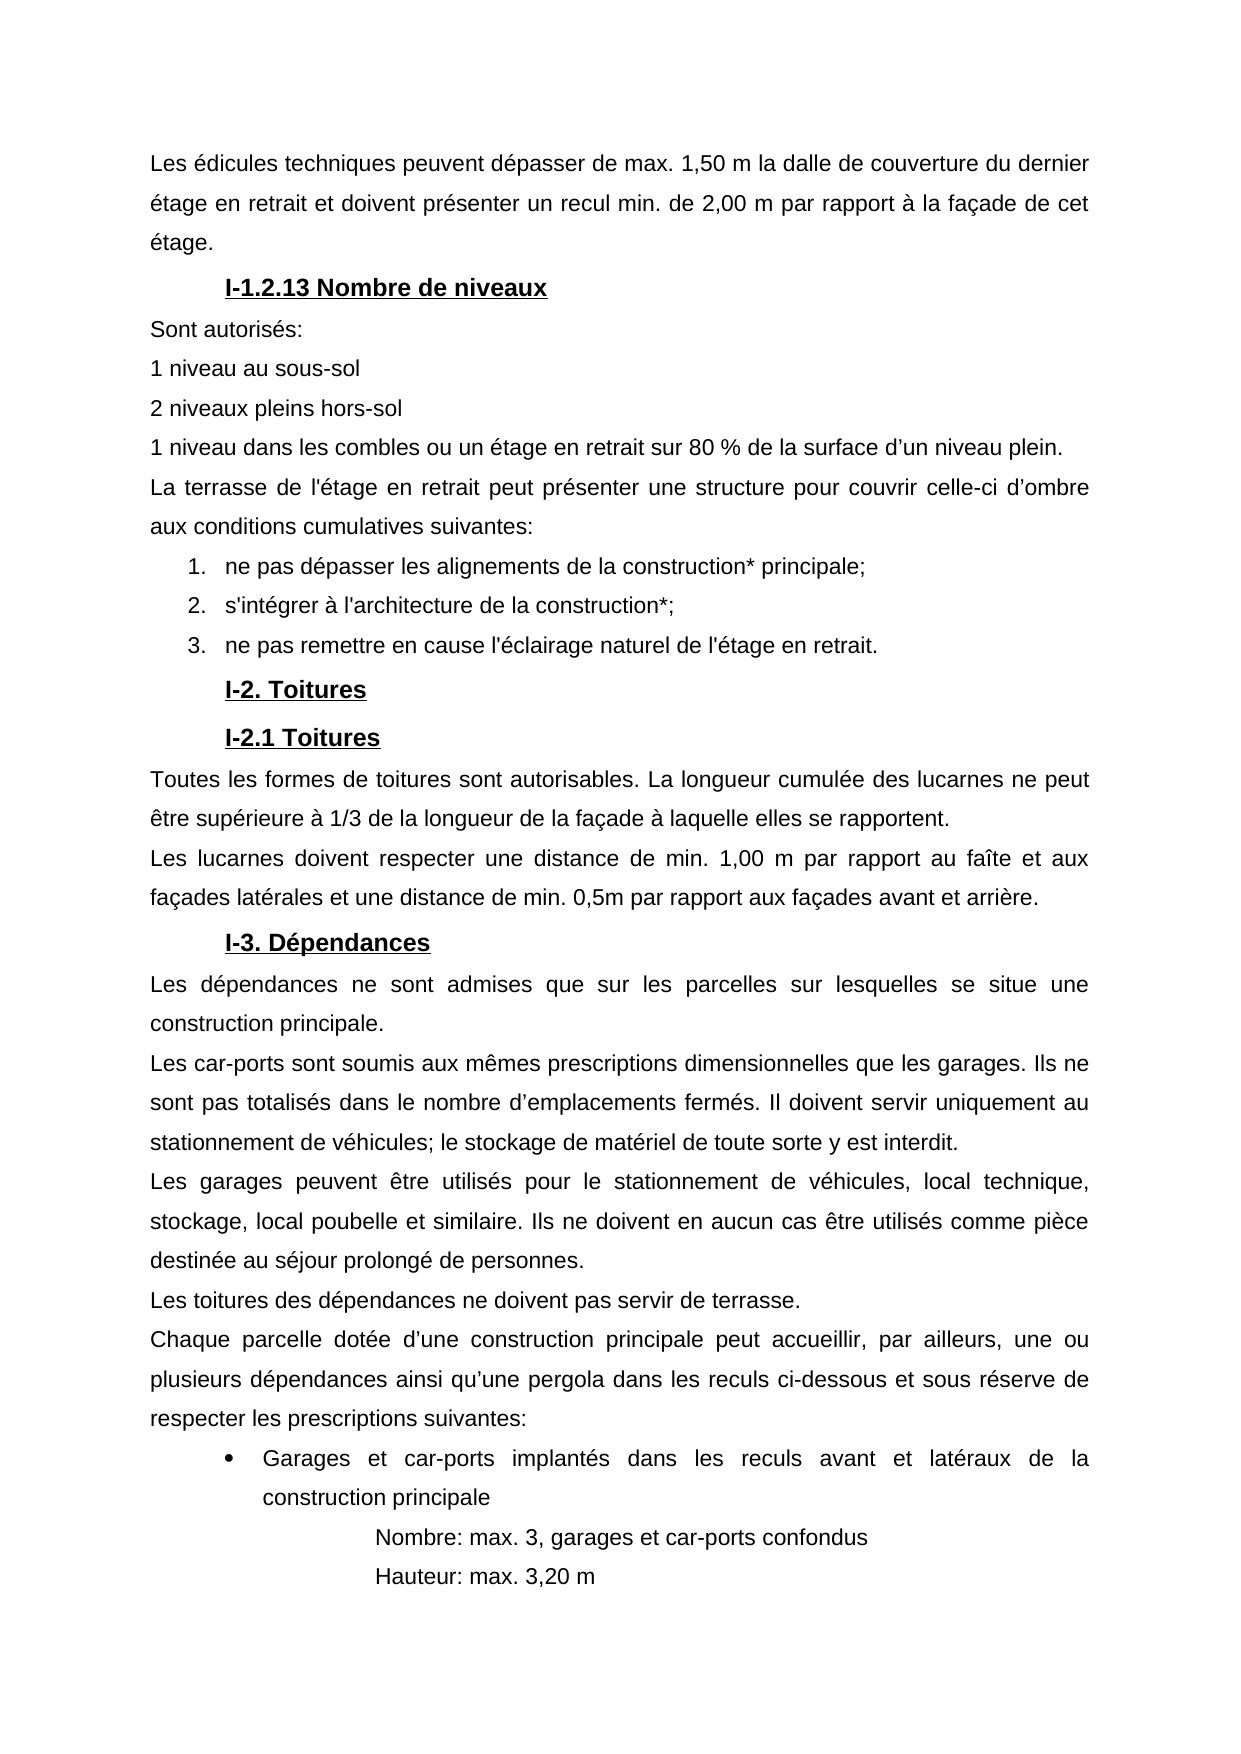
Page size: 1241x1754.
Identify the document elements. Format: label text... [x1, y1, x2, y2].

text La terrasse de l'étage en retrait peut présenter une structure pour couvrir celle-ci d’ombre aux conditions cumulatives suivantes: [150, 474, 1090, 539]
text 1 niveau au sous-sol [150, 355, 1090, 382]
text Les édicules techniques peuvent dépasser de max. 1,50 m la dalle de couverture du dernier étage en retrait et doivent présenter un recul min. de 2,00 m par rapport à la façade de cet étage. [150, 150, 1090, 255]
text Sont autorisés: [150, 316, 1090, 342]
subtitle I-3. Dépendances [225, 928, 1090, 956]
subtitle I-2.1 Toitures [225, 722, 1090, 751]
text Les garages peuvent être utilisés pour le stationnement de véhicules, local technique, stockage, local poubelle et similaire. Ils ne doivent en aucun cas être utilisés comme pièce destinée au séjour prolongé de personnes. [150, 1168, 1090, 1273]
text Hauteur: max. 3,20 m [375, 1563, 1090, 1589]
text 2 niveaux pleins hors-sol [150, 395, 1090, 421]
text Nombre: max. 3, garages et car-ports confondus [375, 1523, 1090, 1550]
text Les lucarnes doivent respecter une distance de min. 1,00 m par rapport au faîte et aux façades latérales et une distance de min. 0,5m par rapport aux façades avant et arrière. [150, 844, 1090, 910]
text Les car-ports sont soumis aux mêmes prescriptions dimensionnelles que les garages. Ils ne sont pas totalisés dans le nombre d’emplacements fermés. Il doivent servir uniquement au stationnement de véhicules; le stockage de matériel de toute sorte y est interdit. [150, 1050, 1090, 1155]
list ne pas remettre en cause l'éclairage naturel de l'étage en retrait. [187, 632, 1090, 658]
subtitle I-2. Toitures [225, 675, 1090, 704]
text 1 niveau dans les combles ou un étage en retrait sur 80 % de la surface d’un niveau plein. [150, 434, 1090, 461]
text Toutes les formes de toitures sont autorisables. La longueur cumulée des lucarnes ne peut être supérieure à 1/3 de la longueur de la façade à laquelle elles se rapportent. [150, 766, 1090, 831]
list s'intégrer à l'architecture de la construction*; [187, 592, 1090, 618]
list Garages et car-ports implantés dans les reculs avant et latéraux de la construction principale [225, 1444, 1090, 1510]
list ne pas dépasser les alignements de la construction* principale; [187, 553, 1090, 579]
subtitle I-1.2.13 Nombre de niveaux [225, 273, 1090, 301]
text Chaque parcelle dotée d’une construction principale peut accueillir, par ailleurs, une ou plusieurs dépendances ainsi qu’une pergola dans les reculs ci-dessous et sous réserve de respecter les prescriptions suivantes: [150, 1326, 1090, 1431]
text Les dépendances ne sont admises que sur les parcelles sur lesquelles se situe une construction principale. [150, 971, 1090, 1037]
text Les toitures des dépendances ne doivent pas servir de terrasse. [150, 1287, 1090, 1313]
